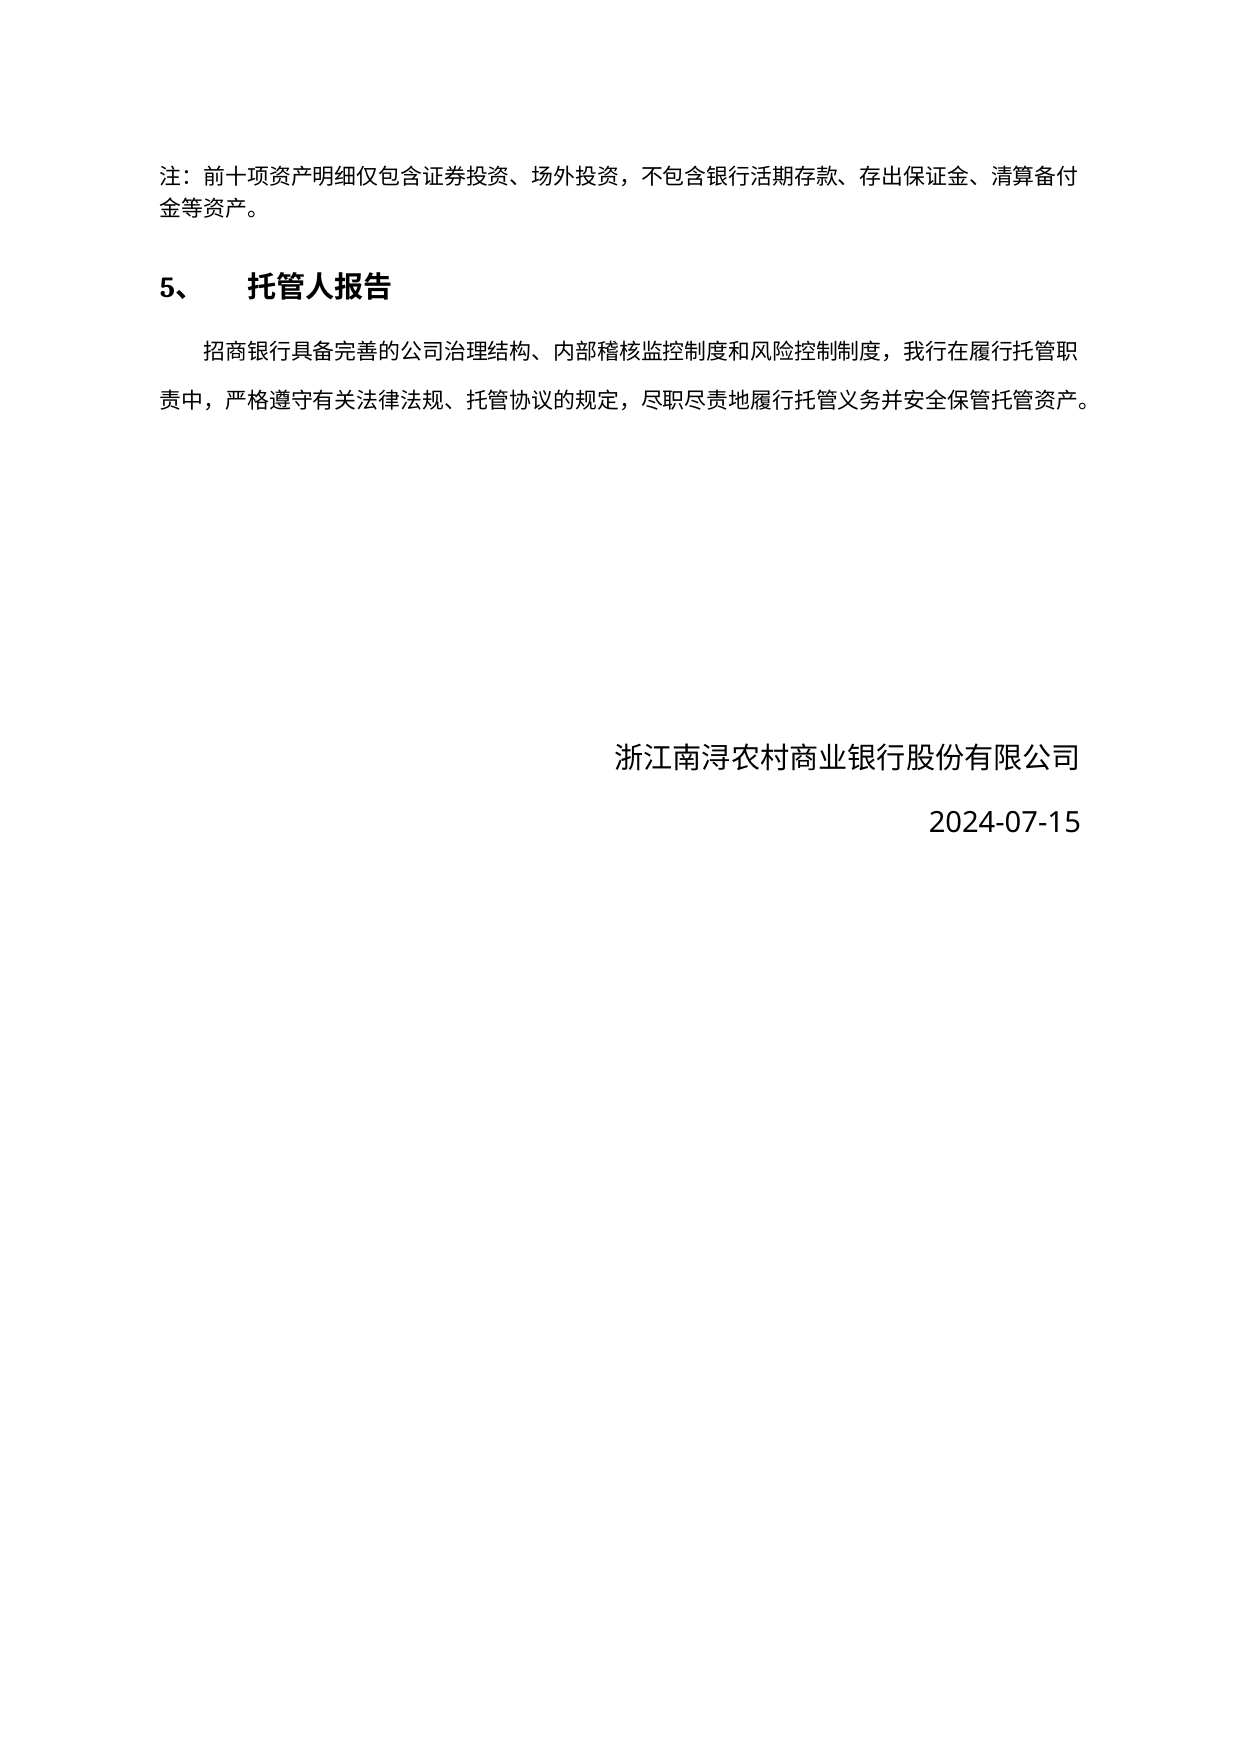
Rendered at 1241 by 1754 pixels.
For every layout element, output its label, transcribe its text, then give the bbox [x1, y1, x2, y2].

text 浙江南浔农村商业银行股份有限公司 [159, 723, 1081, 788]
text 招商银行具备完善的公司治理结构、内部稽核监控制度和风险控制制度，我行在履行托管职责中，严格遵守有关法律法规、托管协议的规定，尽职尽责地履行托管义务并安全保管托管资产。 [159, 334, 1092, 415]
title 托管人报告 [159, 252, 1081, 317]
text 2024-07-15 [159, 788, 1081, 853]
text 注：前十项资产明细仅包含证券投资、场外投资，不包含银行活期存款、存出保证金、清算备付金等资产。 [159, 158, 1081, 223]
